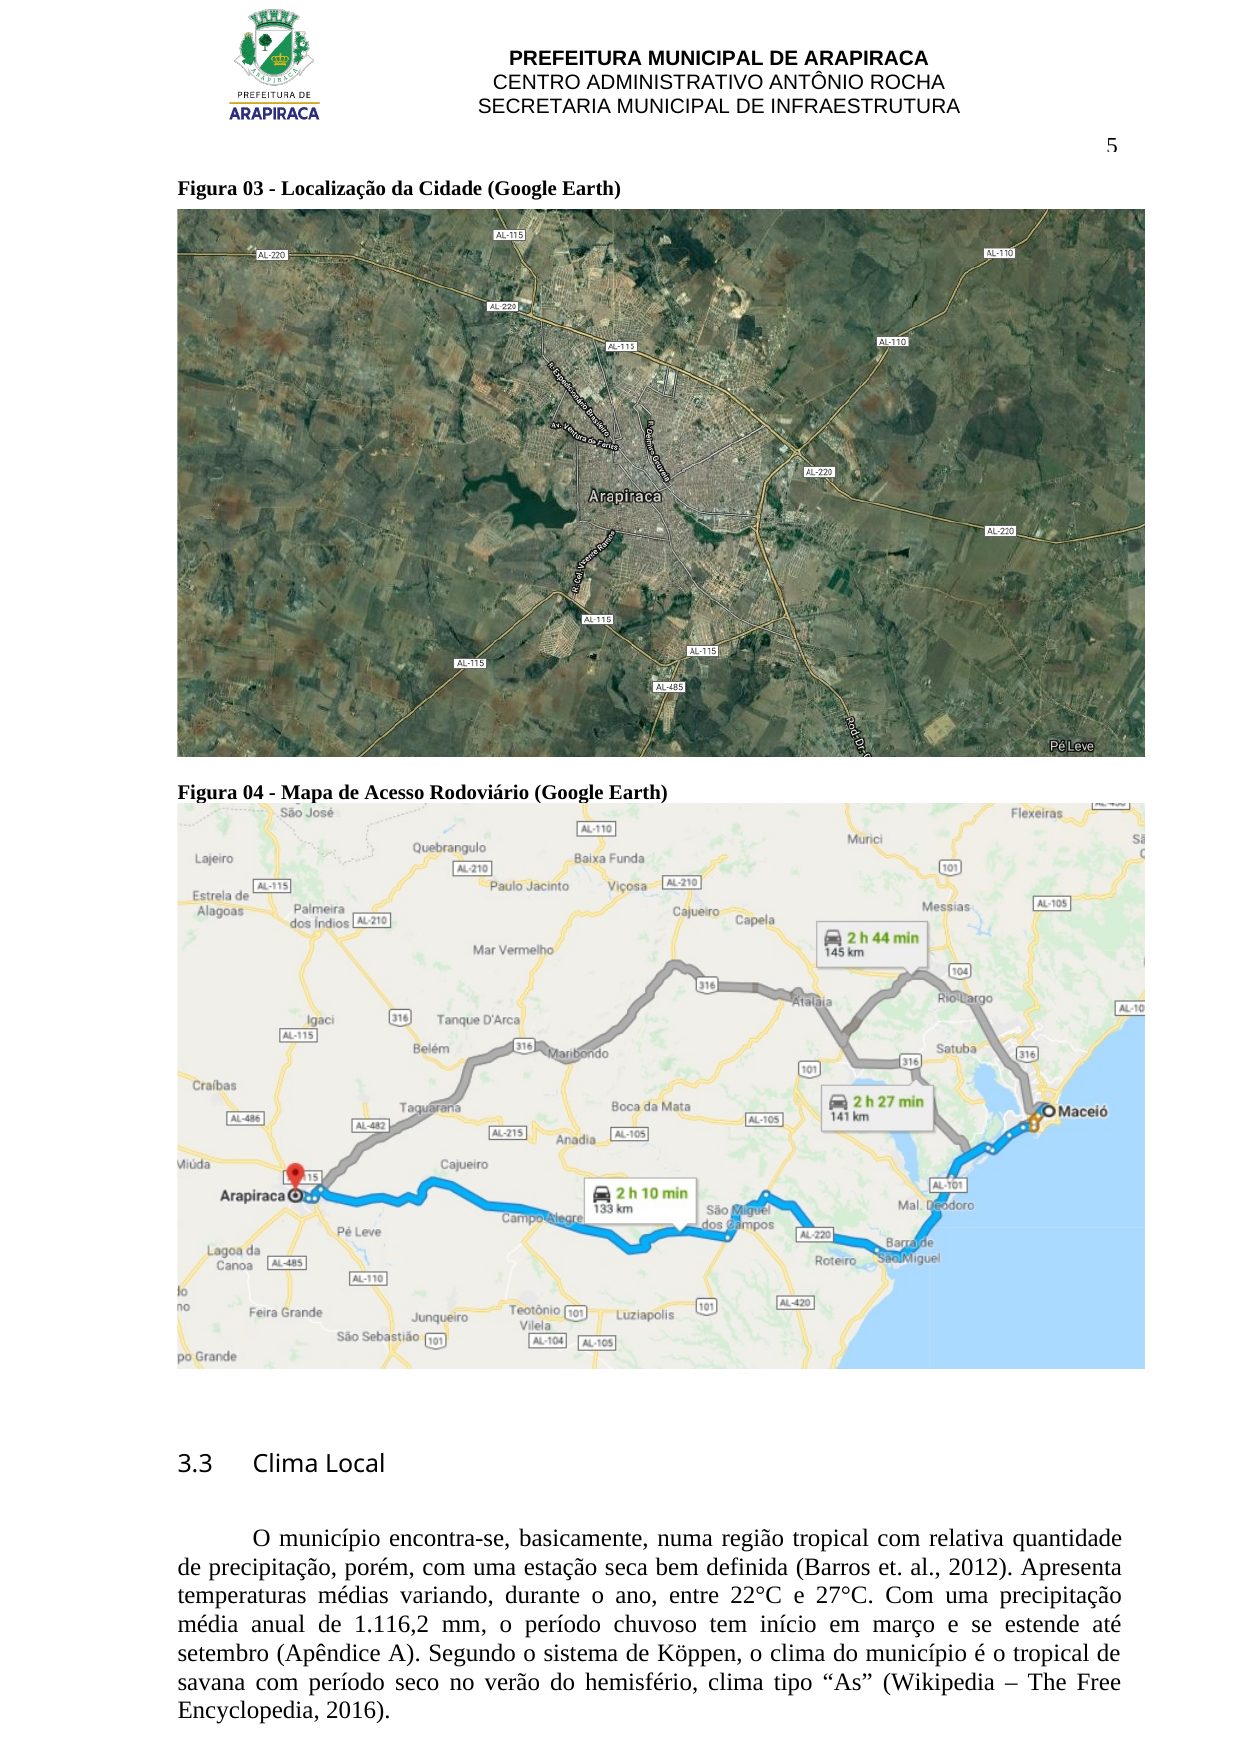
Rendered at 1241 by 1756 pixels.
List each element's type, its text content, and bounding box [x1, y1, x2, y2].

text 3.3 Clima Local [177, 1445, 1134, 1479]
picture [177, 803, 1145, 1369]
text Figura 04 - Mapa de Acesso Rodoviário (Google Earth) [177, 780, 1134, 803]
picture [209, 0, 335, 132]
text O município encontra-se, basicamente, numa região tropical com relativa quantidade de precipitação, porém, com uma estação seca bem definida (Barros et. al., 2012). Apresenta temperaturas médias variando, durante o ano, entre 22°C e 27°C. Com uma precipitação média anual de 1.116,2 mm, o período chuvoso tem início em março e se estende até setembro (Apêndice A). Segundo o sistema de Köppen, o clima do município é o tropical de savana com período seco no verão do hemisfério, clima tipo “As” (Wikipedia – The Free Encyclopedia, 2016). [177, 1523, 1123, 1724]
picture [177, 209, 1145, 757]
text Figura 03 - Localização da Cidade (Google Earth) [177, 176, 1134, 200]
